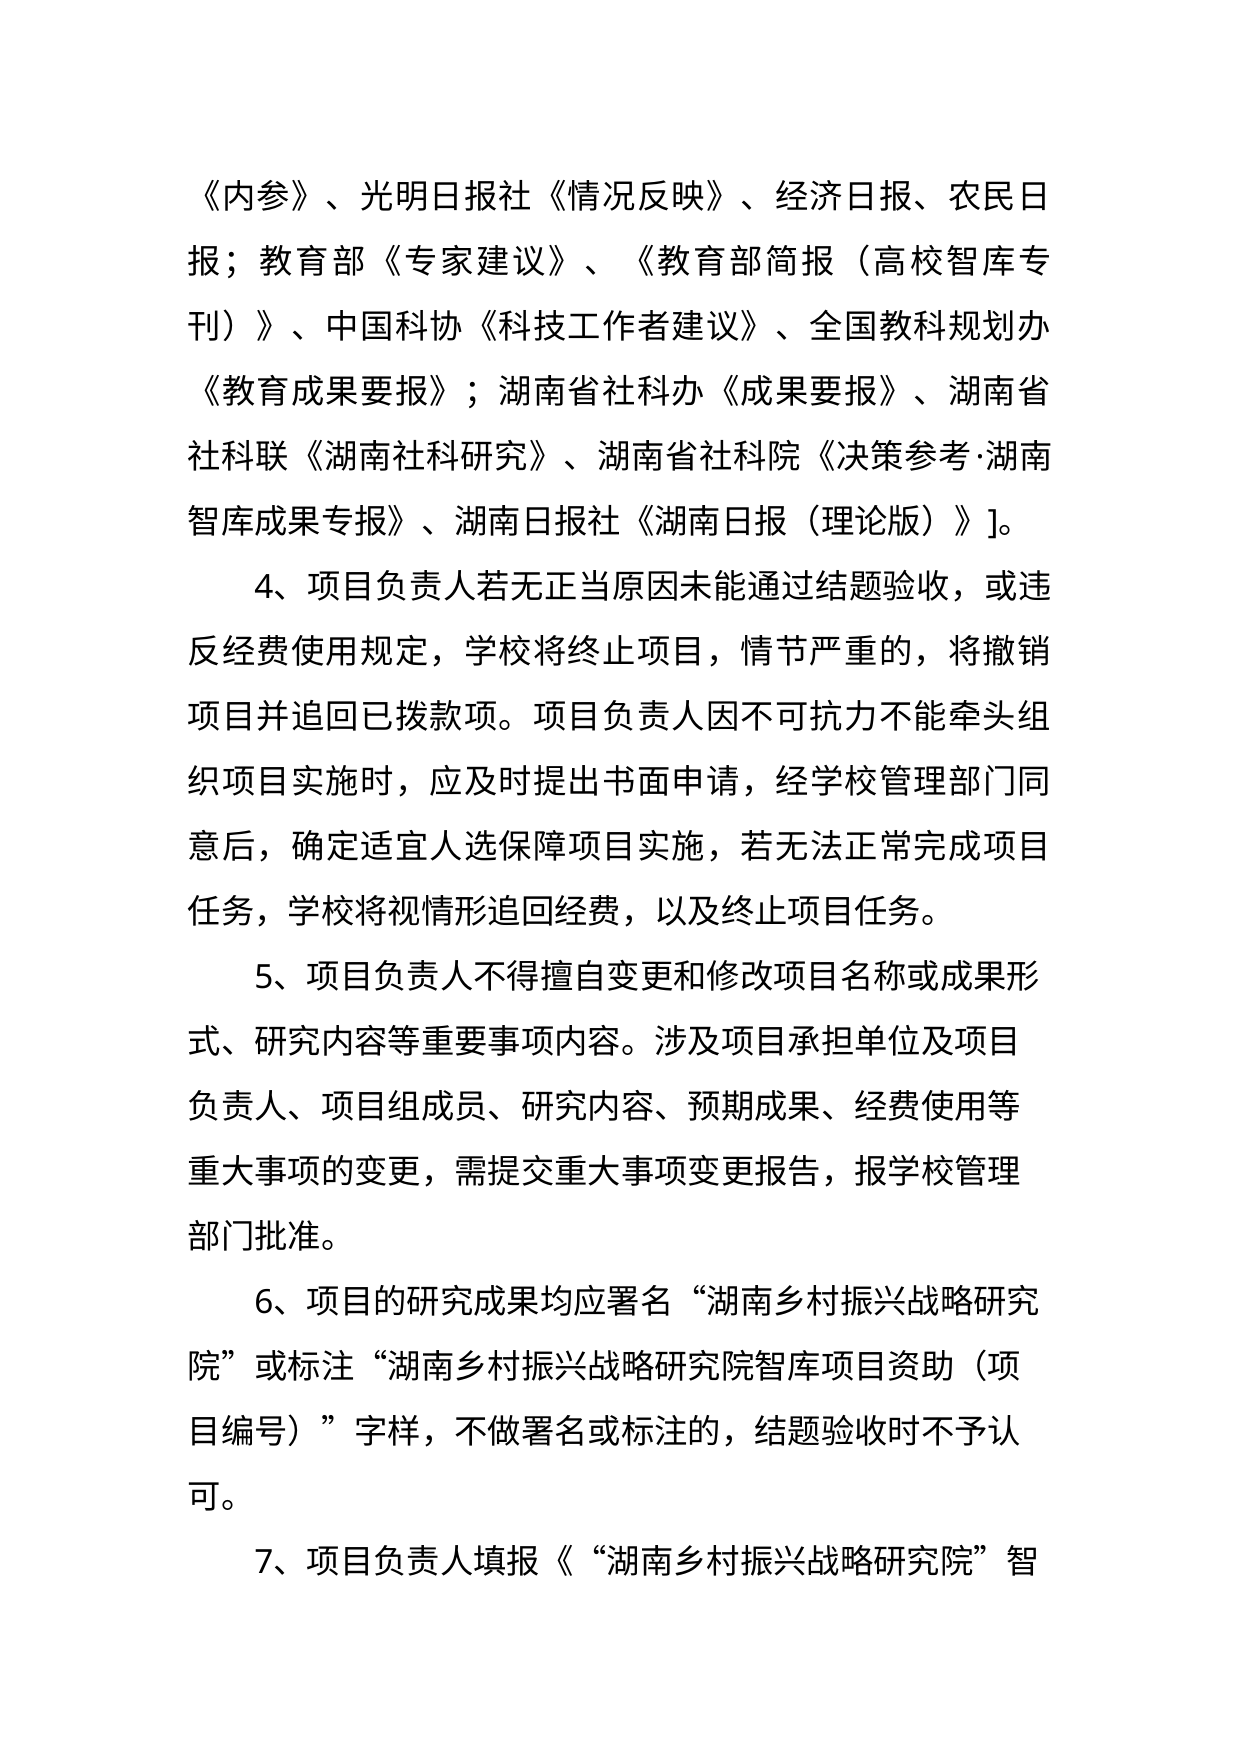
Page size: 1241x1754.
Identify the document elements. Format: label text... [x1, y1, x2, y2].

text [187, 1527, 1053, 1592]
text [187, 162, 1053, 552]
text 5、项目负责人不得擅自变更和修改项目名称或成果形式、研究内容等重要事项内容。涉及项目承担单位及项目负责人、项目组成员、研究内容、预期成果、经费使用等重大事项的变更，需提交重大事项变更报告，报学校管理部门批准。 [187, 942, 1053, 1267]
text 6、项目的研究成果均应署名“湖南乡村振兴战略研究院”或标注“湖南乡村振兴战略研究院智库项目资助（项目编号）”字样，不做署名或标注的，结题验收时不予认可。 [187, 1267, 1053, 1527]
text 4、项目负责人若无正当原因未能通过结题验收，或违反经费使用规定，学校将终止项目，情节严重的，将撤销项目并追回已拨款项。项目负责人因不可抗力不能牵头组织项目实施时，应及时提出书面申请，经学校管理部门同意后，确定适宜人选保障项目实施，若无法正常完成项目任务，学校将视情形追回经费，以及终止项目任务。 [187, 552, 1053, 942]
